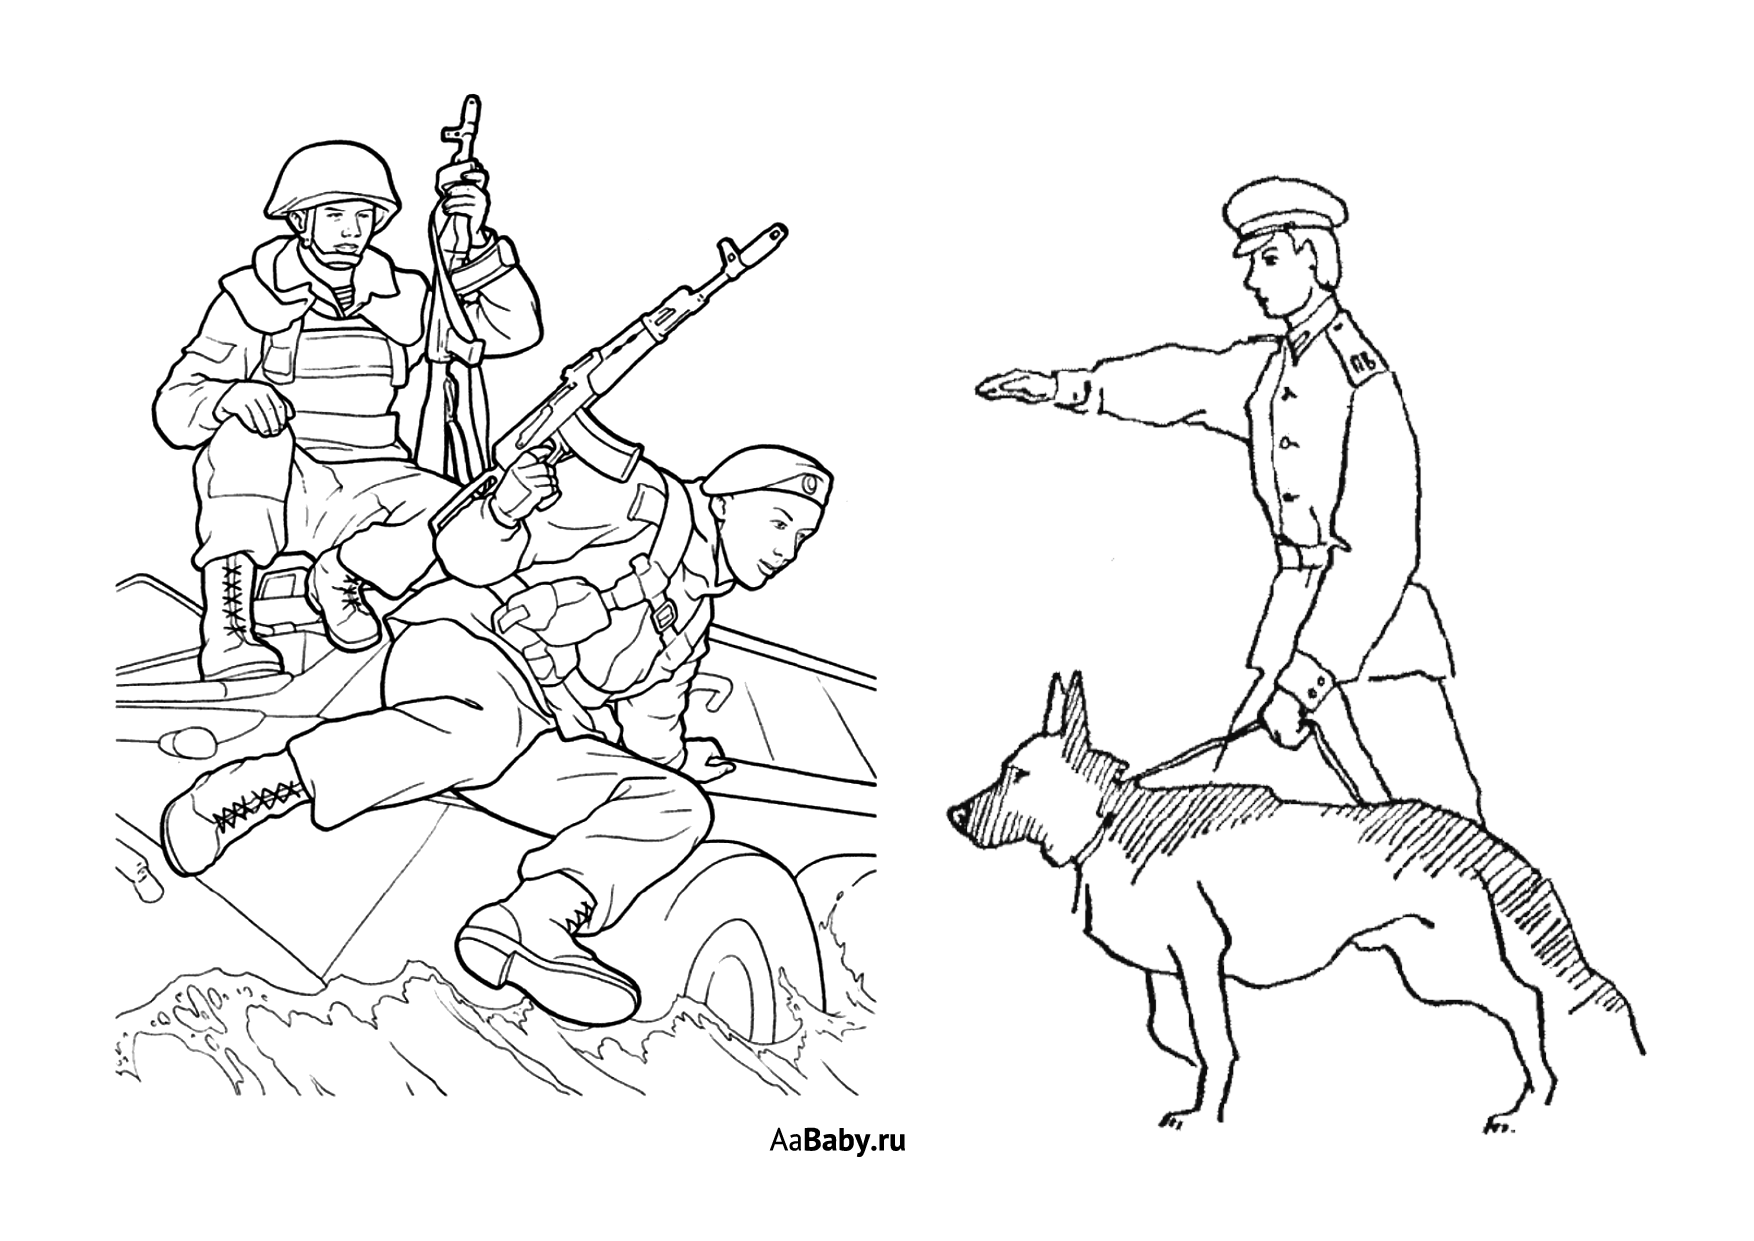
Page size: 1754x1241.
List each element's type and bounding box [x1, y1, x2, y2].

picture [75, 75, 918, 1166]
picture [932, 173, 1658, 1166]
